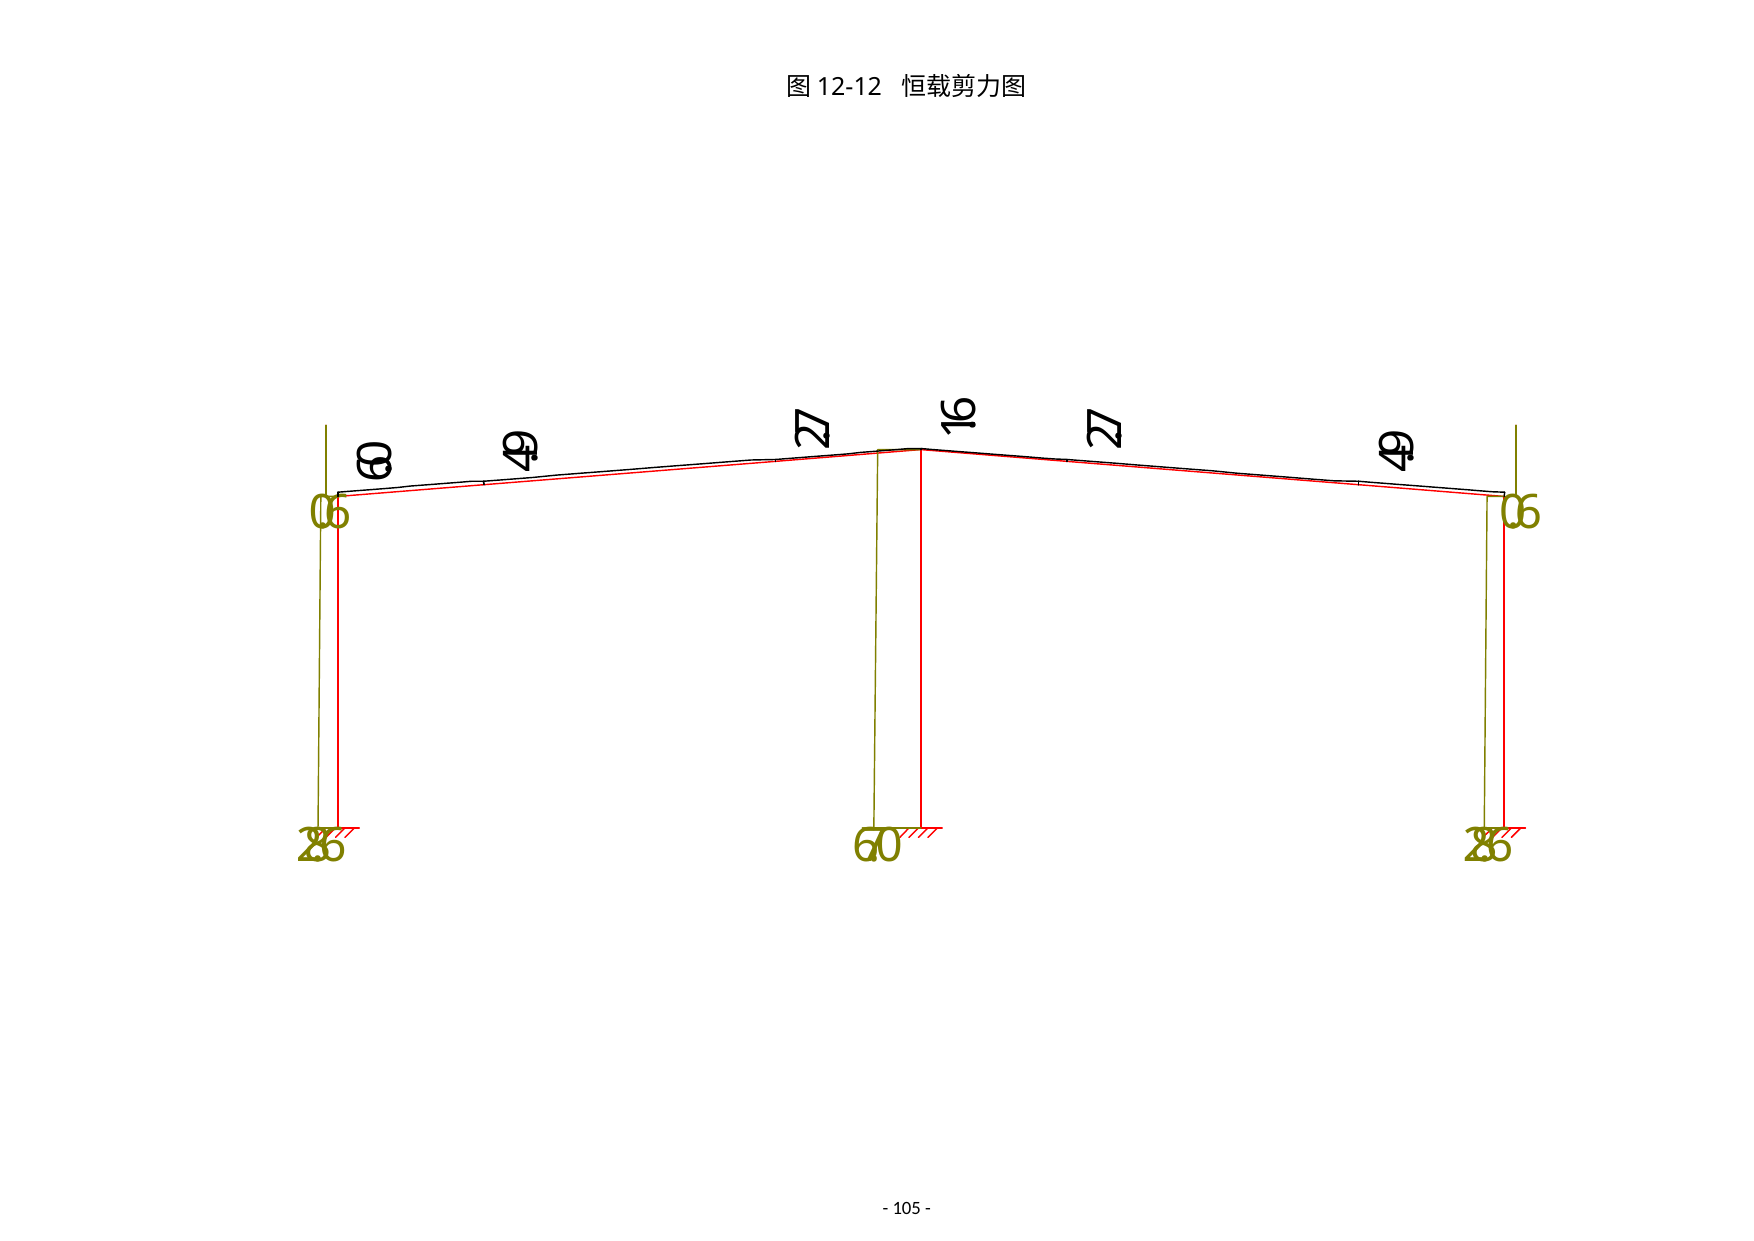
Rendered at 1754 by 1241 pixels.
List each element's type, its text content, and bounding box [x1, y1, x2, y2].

text 图12-12 恒载剪力图 [148, 61, 1665, 108]
